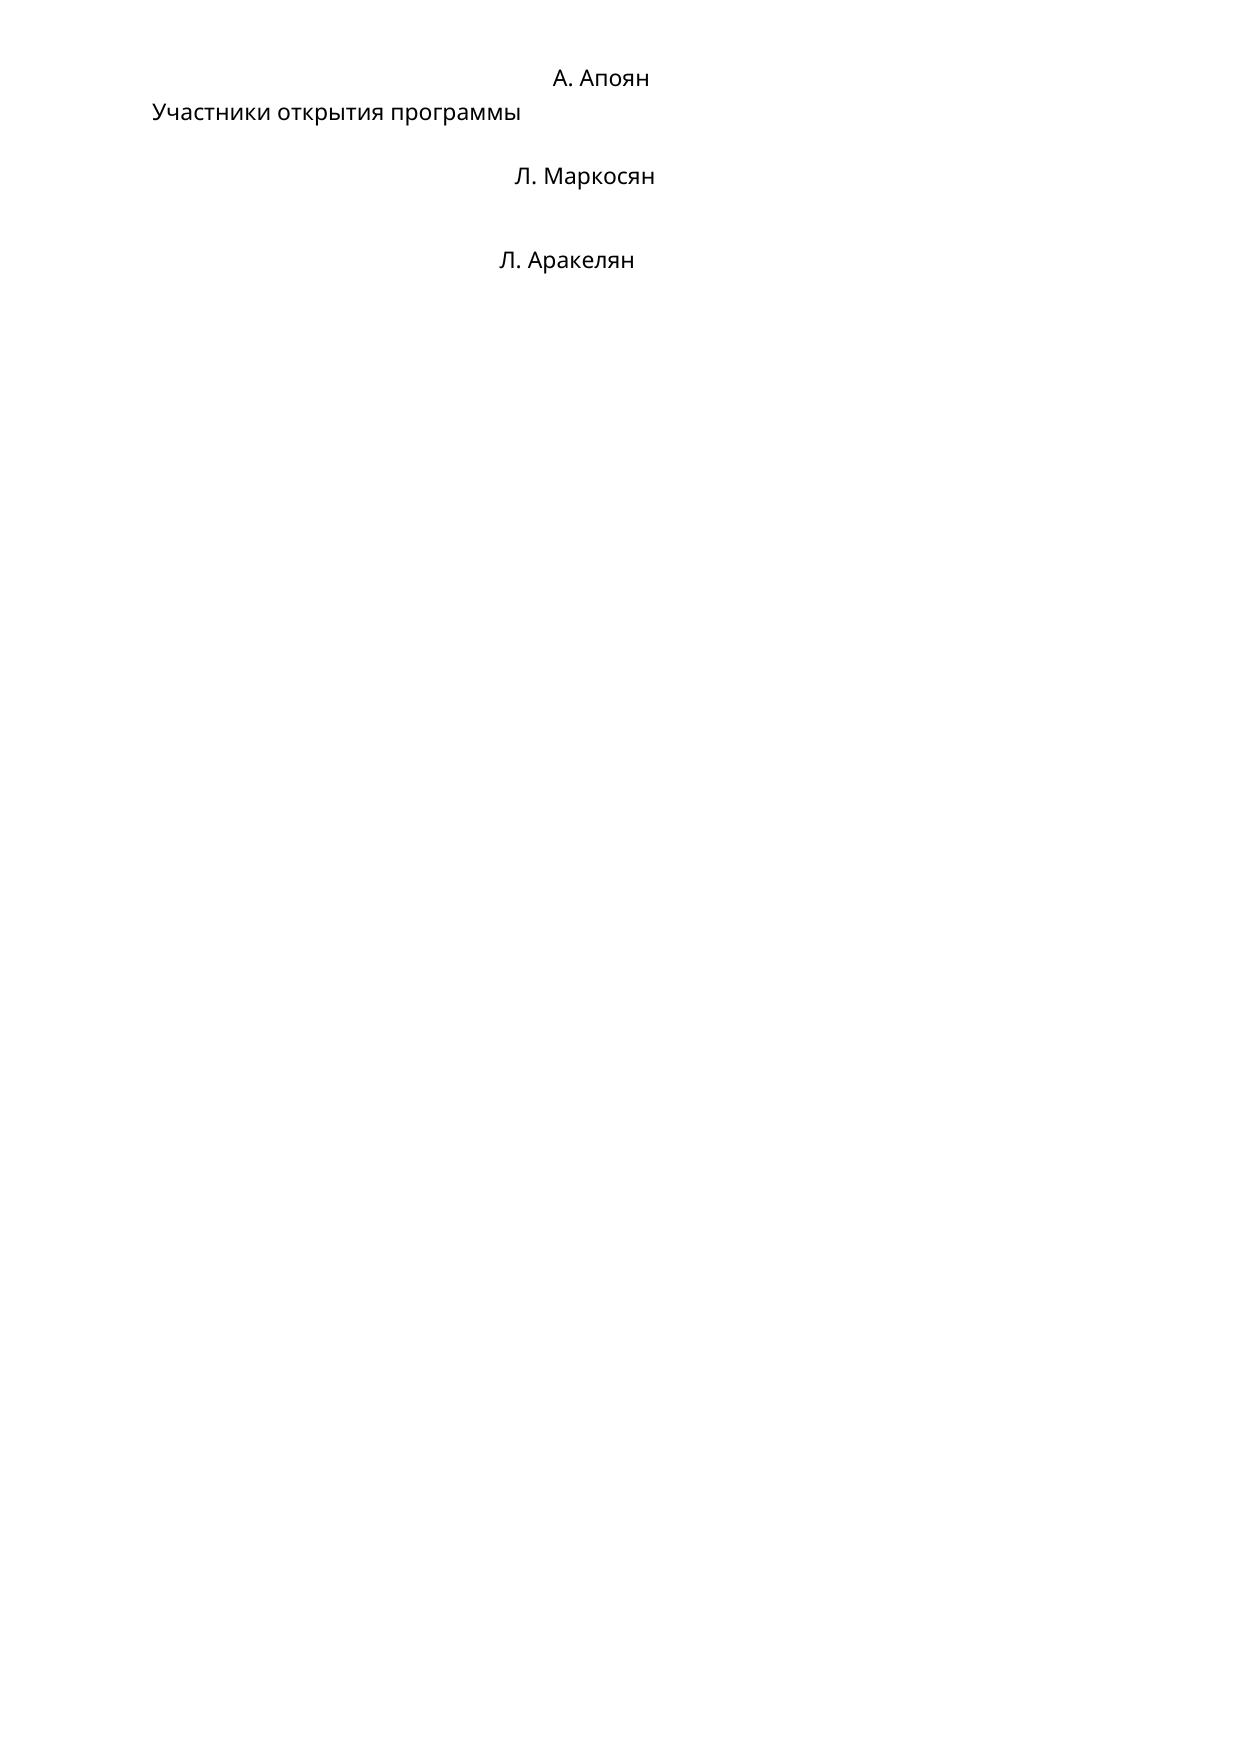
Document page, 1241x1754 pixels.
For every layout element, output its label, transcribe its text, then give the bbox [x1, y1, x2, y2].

text Л. Аракелян [77, 244, 1181, 275]
list Л. Маркосян [152, 159, 1181, 191]
list Участники открытия программы [152, 96, 1181, 127]
list А. Апоян [152, 62, 1181, 93]
